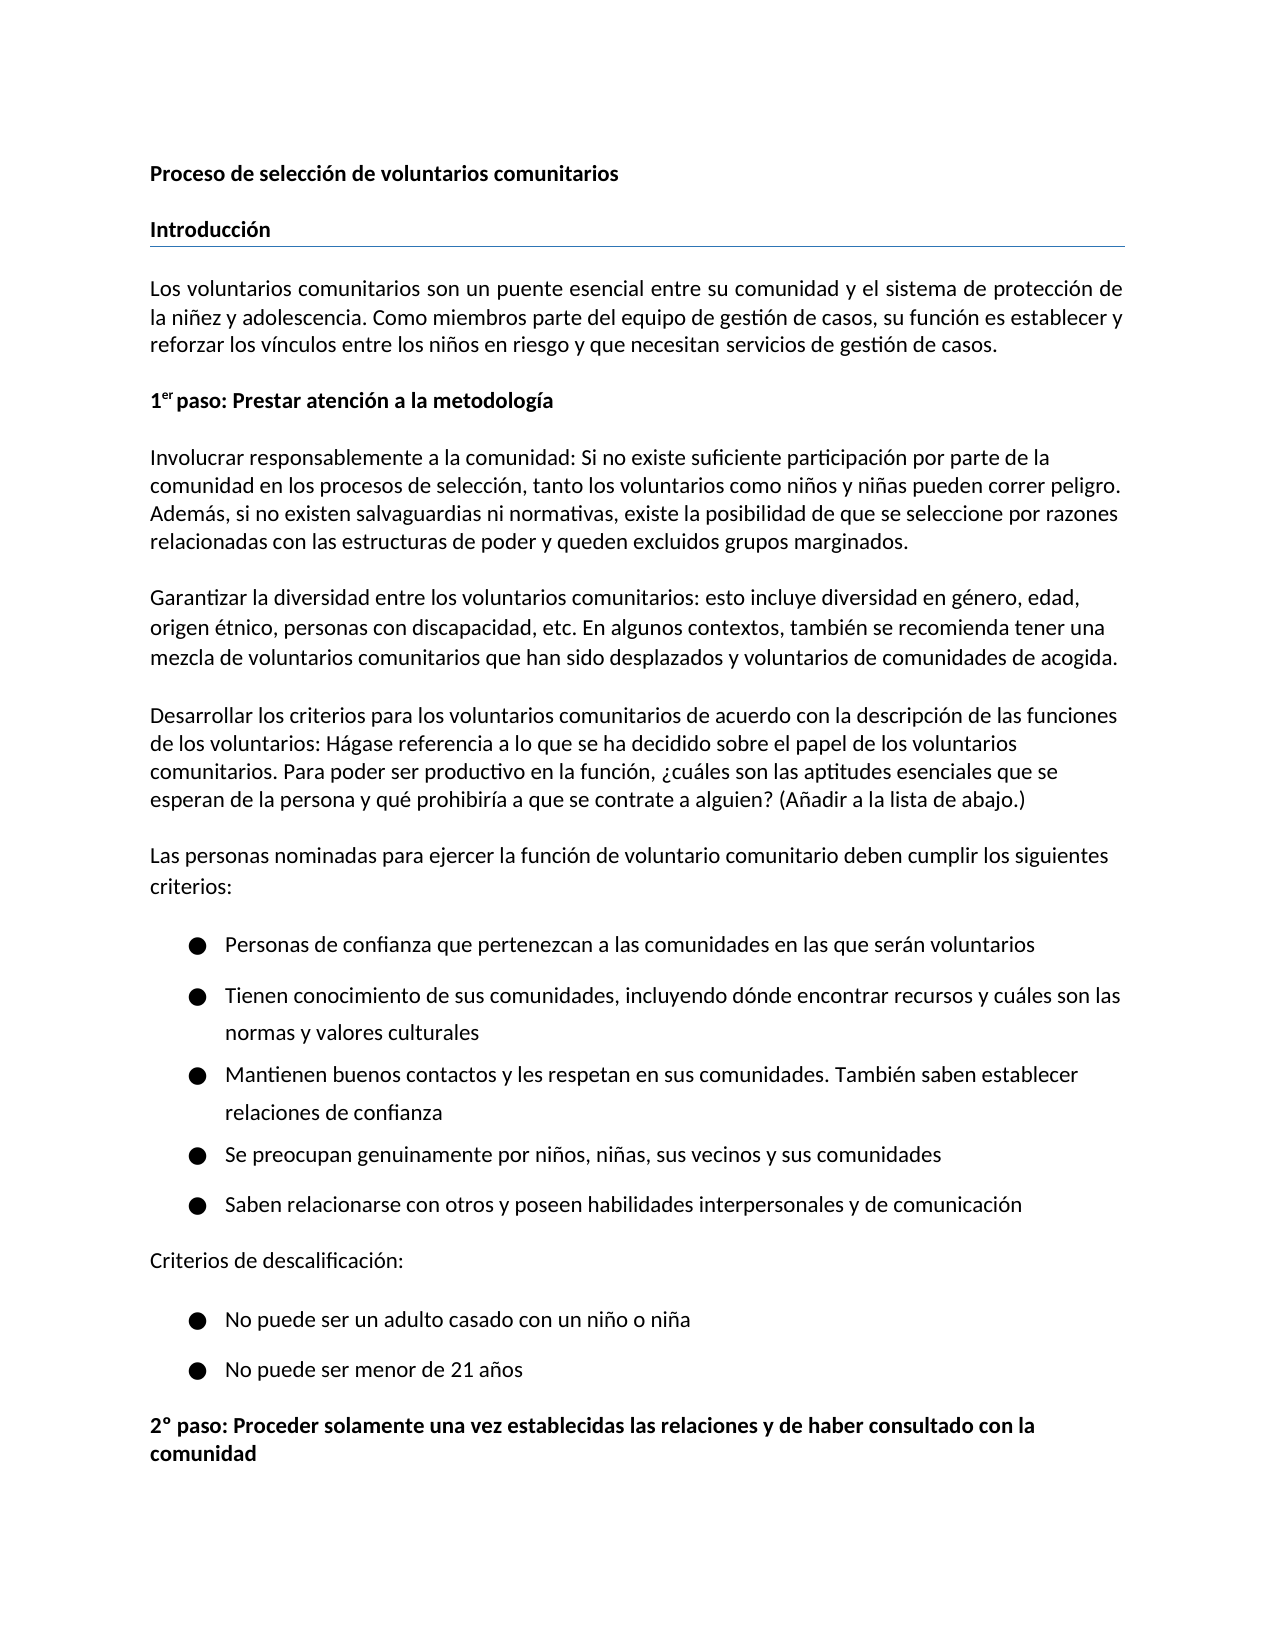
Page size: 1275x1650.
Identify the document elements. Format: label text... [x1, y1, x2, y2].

text Garantizar la diversidad entre los voluntarios comunitarios: esto incluye diversidad en género, edad, origen étnico, personas con discapacidad, etc. En algunos contextos, también se recomienda tener una mezcla de voluntarios comunitarios que han sido desplazados y voluntarios de comunidades de acogida. [150, 583, 1125, 671]
text Criterios de descalificación: [150, 1246, 1125, 1274]
text Los voluntarios comunitarios son un puente esencial entre su comunidad y el sistema de protección de la niñez y adolescencia. Como miembros parte del equipo de gestión de casos, su función es establecer y reforzar los vínculos entre los niños en riesgo y que necesitan servicios de gestión de casos. [150, 274, 1125, 359]
list Saben relacionarse con otros y poseen habilidades interpersonales y de comunicación [187, 1179, 1125, 1226]
list Personas de confianza que pertenezcan a las comunidades en las que serán voluntarios [187, 919, 1125, 966]
list No puede ser menor de 21 años [187, 1344, 1125, 1391]
text Desarrollar los criterios para los voluntarios comunitarios de acuerdo con la descripción de las funciones de los voluntarios: Hágase referencia a lo que se ha decidido sobre el papel de los voluntarios comunitarios. Para poder ser productivo en la función, ¿cuáles son las aptitudes esenciales que se esperan de la persona y qué prohibiría a que se contrate a alguien? (Añadir a la lista de abajo.) [150, 701, 1125, 813]
text Introducción [150, 215, 1125, 246]
text Proceso de selección de voluntarios comunitarios [150, 159, 1125, 187]
list Mantienen buenos contactos y les respetan en sus comunidades. También saben establecer relaciones de confianza [187, 1049, 1125, 1126]
list Se preocupan genuinamente por niños, niñas, sus vecinos y sus comunidades [187, 1128, 1125, 1175]
text 2º paso: Proceder solamente una vez establecidas las relaciones y de haber consultado con la comunidad [150, 1411, 1125, 1467]
text 1er paso: Prestar atención a la metodología [150, 387, 1125, 415]
text Involucrar responsablemente a la comunidad: Si no existe suficiente participación por parte de la comunidad en los procesos de selección, tanto los voluntarios como niños y niñas pueden correr peligro. Además, si no existen salvaguardias ni normativas, existe la posibilidad de que se seleccione por razones relacionadas con las estructuras de poder y queden excluidos grupos marginados. [150, 443, 1125, 555]
text Las personas nominadas para ejercer la función de voluntario comunitario deben cumplir los siguientes criterios: [150, 842, 1125, 900]
list No puede ser un adulto casado con un niño o niña [187, 1293, 1125, 1340]
list Tienen conocimiento de sus comunidades, incluyendo dónde encontrar recursos y cuáles son las normas y valores culturales [187, 969, 1125, 1047]
